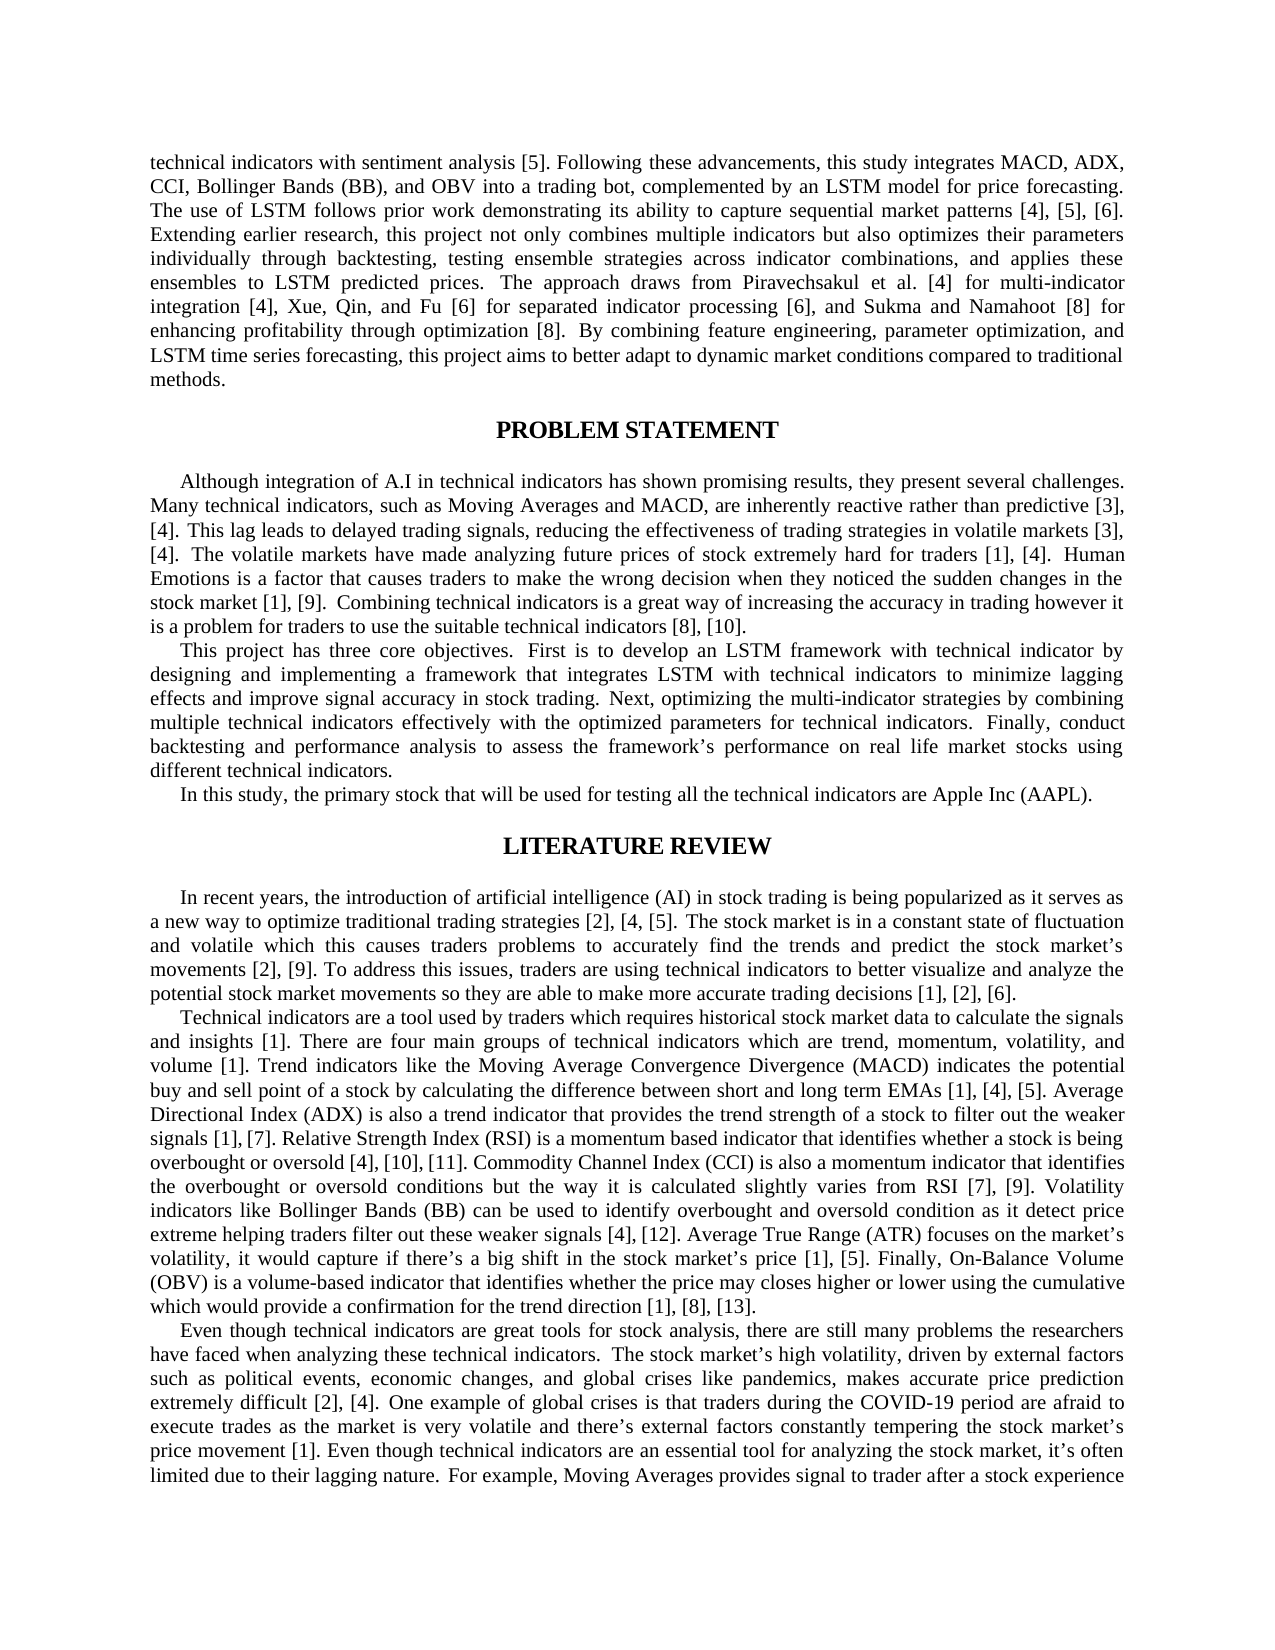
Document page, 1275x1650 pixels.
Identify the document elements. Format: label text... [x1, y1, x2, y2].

subtitle Problem statement [150, 416, 1125, 444]
text In this study, the primary stock that will be used for testing all the technical indicators are Apple Inc (AAPL). [150, 782, 1125, 806]
subtitle Literature Review [150, 831, 1125, 860]
text Technical indicators are a tool used by traders which requires historical stock market data to calculate the signals and insights [1]. There are four main groups of technical indicators which are trend, momentum, volatility, and volume [1]. Trend indicators like the Moving Average Convergence Divergence (MACD) indicates the potential buy and sell point of a stock by calculating the difference between short and long term EMAs [1], [4], [5]. Average Directional Index (ADX) is also a trend indicator that provides the trend strength of a stock to filter out the weaker signals [1], [7]. Relative Strength Index (RSI) is a momentum based indicator that identifies whether a stock is being overbought or oversold [4], [10], [11]. Commodity Channel Index (CCI) is also a momentum indicator that identifies the overbought or oversold conditions but the way it is calculated slightly varies from RSI [7], [9]. Volatility indicators like Bollinger Bands (BB) can be used to identify overbought and oversold condition as it detect price extreme helping traders filter out these weaker signals [4], [12]. Average True Range (ATR) focuses on the market’s volatility, it would capture if there’s a big shift in the stock market’s price [1], [5]. Finally, On-Balance Volume (OBV) is a volume-based indicator that identifies whether the price may closes higher or lower using the cumulative which would provide a confirmation for the trend direction [1], [8], [13]. [150, 1005, 1125, 1318]
text In recent years, the introduction of artificial intelligence (AI) in stock trading is being popularized as it serves as a new way to optimize traditional trading strategies [2], [4, [5]. The stock market is in a constant state of fluctuation and volatile which this causes traders problems to accurately find the trends and predict the stock market’s movements [2], [9]. To address this issues, traders are using technical indicators to better visualize and analyze the potential stock market movements so they are able to make more accurate trading decisions [1], [2], [6]. [150, 885, 1125, 1005]
text This project has three core objectives. First is to develop an LSTM framework with technical indicator by designing and implementing a framework that integrates LSTM with technical indicators to minimize lagging effects and improve signal accuracy in stock trading. Next, optimizing the multi-indicator strategies by combining multiple technical indicators effectively with the optimized parameters for technical indicators. Finally, conduct backtesting and performance analysis to assess the framework’s performance on real life market stocks using different technical indicators. [150, 638, 1125, 782]
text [150, 150, 1125, 391]
text Although integration of A.I in technical indicators has shown promising results, they present several challenges. Many technical indicators, such as Moving Averages and MACD, are inherently reactive rather than predictive [3], [4]. This lag leads to delayed trading signals, reducing the effectiveness of trading strategies in volatile markets [3], [4]. The volatile markets have made analyzing future prices of stock extremely hard for traders [1], [4]. Human Emotions is a factor that causes traders to make the wrong decision when they noticed the sudden changes in the stock market [1], [9]. Combining technical indicators is a great way of increasing the accuracy in trading however it is a problem for traders to use the suitable technical indicators [8], [10]. [150, 469, 1125, 638]
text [150, 1318, 1125, 1487]
